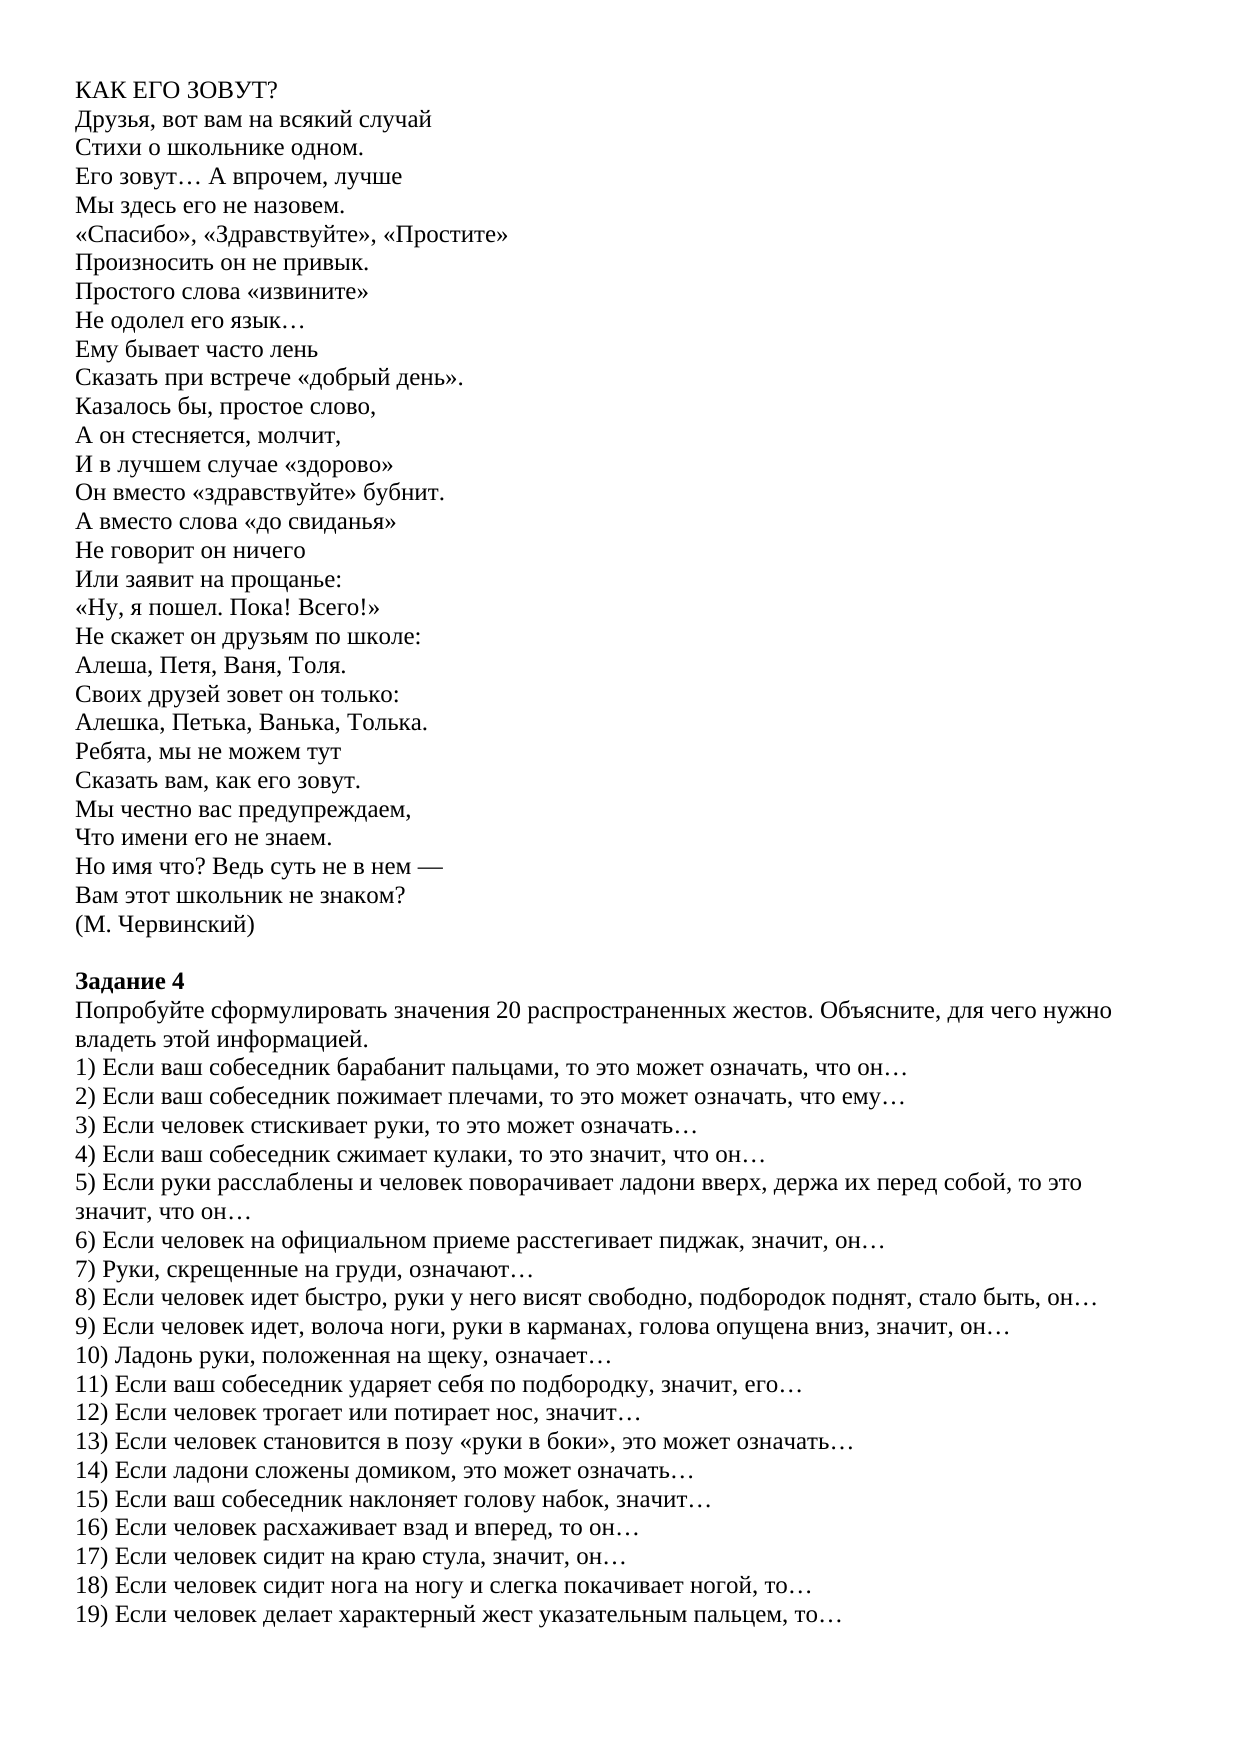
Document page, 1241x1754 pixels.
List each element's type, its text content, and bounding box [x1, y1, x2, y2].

text 2) Если ваш собеседник пожимает плечами, то это может означать, что ему… [75, 1081, 1165, 1110]
text Друзья, вот вам на всякий случай [75, 104, 1165, 132]
text 12) Если человек трогает или потирает нос, значит… [75, 1397, 1165, 1426]
text 7) Руки, скрещенные на груди, означают… [75, 1254, 1165, 1282]
text Ему бывает часто лень [75, 334, 1165, 362]
text А вместо слова «до свиданья» [75, 506, 1165, 535]
text (М. Червинский) [75, 909, 1165, 937]
text Мы честно вас предупреждаем, [75, 794, 1165, 822]
text 8) Если человек идет быстро, руки у него висят свободно, подбородок поднят, стало быть, он… [75, 1282, 1165, 1311]
text Не скажет он друзьям по школе: [75, 621, 1165, 650]
text 4) Если ваш собеседник сжимает кулаки, то это значит, что он… [75, 1139, 1165, 1167]
text 3) Если человек стискивает руки, то это может означать… [75, 1110, 1165, 1139]
text Он вместо «здравствуйте» бубнит. [75, 477, 1165, 506]
text Стихи о школьнике одном. [75, 132, 1165, 161]
text 1) Если ваш собеседник барабанит пальцами, то это может означать, что он… [75, 1052, 1165, 1081]
text Сказать вам, как его зовут. [75, 765, 1165, 794]
text 13) Если человек становится в позу «руки в боки», это может означать… [75, 1426, 1165, 1455]
text 6) Если человек на официальном приеме расстегивает пиджак, значит, он… [75, 1225, 1165, 1254]
text 17) Если человек сидит на краю стула, значит, он… [75, 1541, 1165, 1570]
text «Спасибо», «Здравствуйте», «Простите» [75, 219, 1165, 247]
text 11) Если ваш собеседник ударяет себя по подбородку, значит, его… [75, 1369, 1165, 1397]
text И в лучшем случае «здорово» [75, 449, 1165, 477]
text Казалось бы, простое слово, [75, 391, 1165, 420]
text 16) Если человек расхаживает взад и вперед, то он… [75, 1512, 1165, 1541]
text Попробуйте сформулировать значения 20 распространенных жестов. Объясните, для чего нужно владеть этой информацией. [75, 995, 1165, 1052]
text «Ну, я пошел. Пока! Всего!» [75, 592, 1165, 621]
text Задание 4 [75, 966, 1165, 995]
text 15) Если ваш собеседник наклоняет голову набок, значит… [75, 1484, 1165, 1512]
text 5) Если руки расслаблены и человек поворачивает ладони вверх, держа их перед собой, то это значит, что он… [75, 1167, 1165, 1225]
text 14) Если ладони сложены домиком, это может означать… [75, 1455, 1165, 1484]
text А он стесняется, молчит, [75, 420, 1165, 449]
text 10) Ладонь руки, положенная на щеку, означает… [75, 1340, 1165, 1369]
text Что имени его не знаем. [75, 822, 1165, 851]
text КАК ЕГО ЗОВУТ? [75, 75, 1165, 104]
text Не говорит он ничего [75, 535, 1165, 564]
text Но имя что? Ведь суть не в нем — [75, 851, 1165, 880]
text Ребята, мы не можем тут [75, 736, 1165, 765]
text Вам этот школьник не знаком? [75, 880, 1165, 909]
text 9) Если человек идет, волоча ноги, руки в карманах, голова опущена вниз, значит, он… [75, 1311, 1165, 1340]
text Своих друзей зовет он только: [75, 679, 1165, 707]
text Алеша, Петя, Ваня, Толя. [75, 650, 1165, 679]
text Сказать при встрече «добрый день». [75, 362, 1165, 391]
text Его зовут… А впрочем, лучше [75, 161, 1165, 190]
text Произносить он не привык. [75, 247, 1165, 276]
text 18) Если человек сидит нога на ногу и слегка покачивает ногой, то… [75, 1570, 1165, 1599]
text 19) Если человек делает характерный жест указательным пальцем, то… [75, 1599, 1165, 1627]
text Или заявит на прощанье: [75, 564, 1165, 592]
text Алешка, Петька, Ванька, Толька. [75, 707, 1165, 736]
text Не одолел его язык… [75, 305, 1165, 334]
text Простого слова «извините» [75, 276, 1165, 305]
text Мы здесь его не назовем. [75, 190, 1165, 219]
